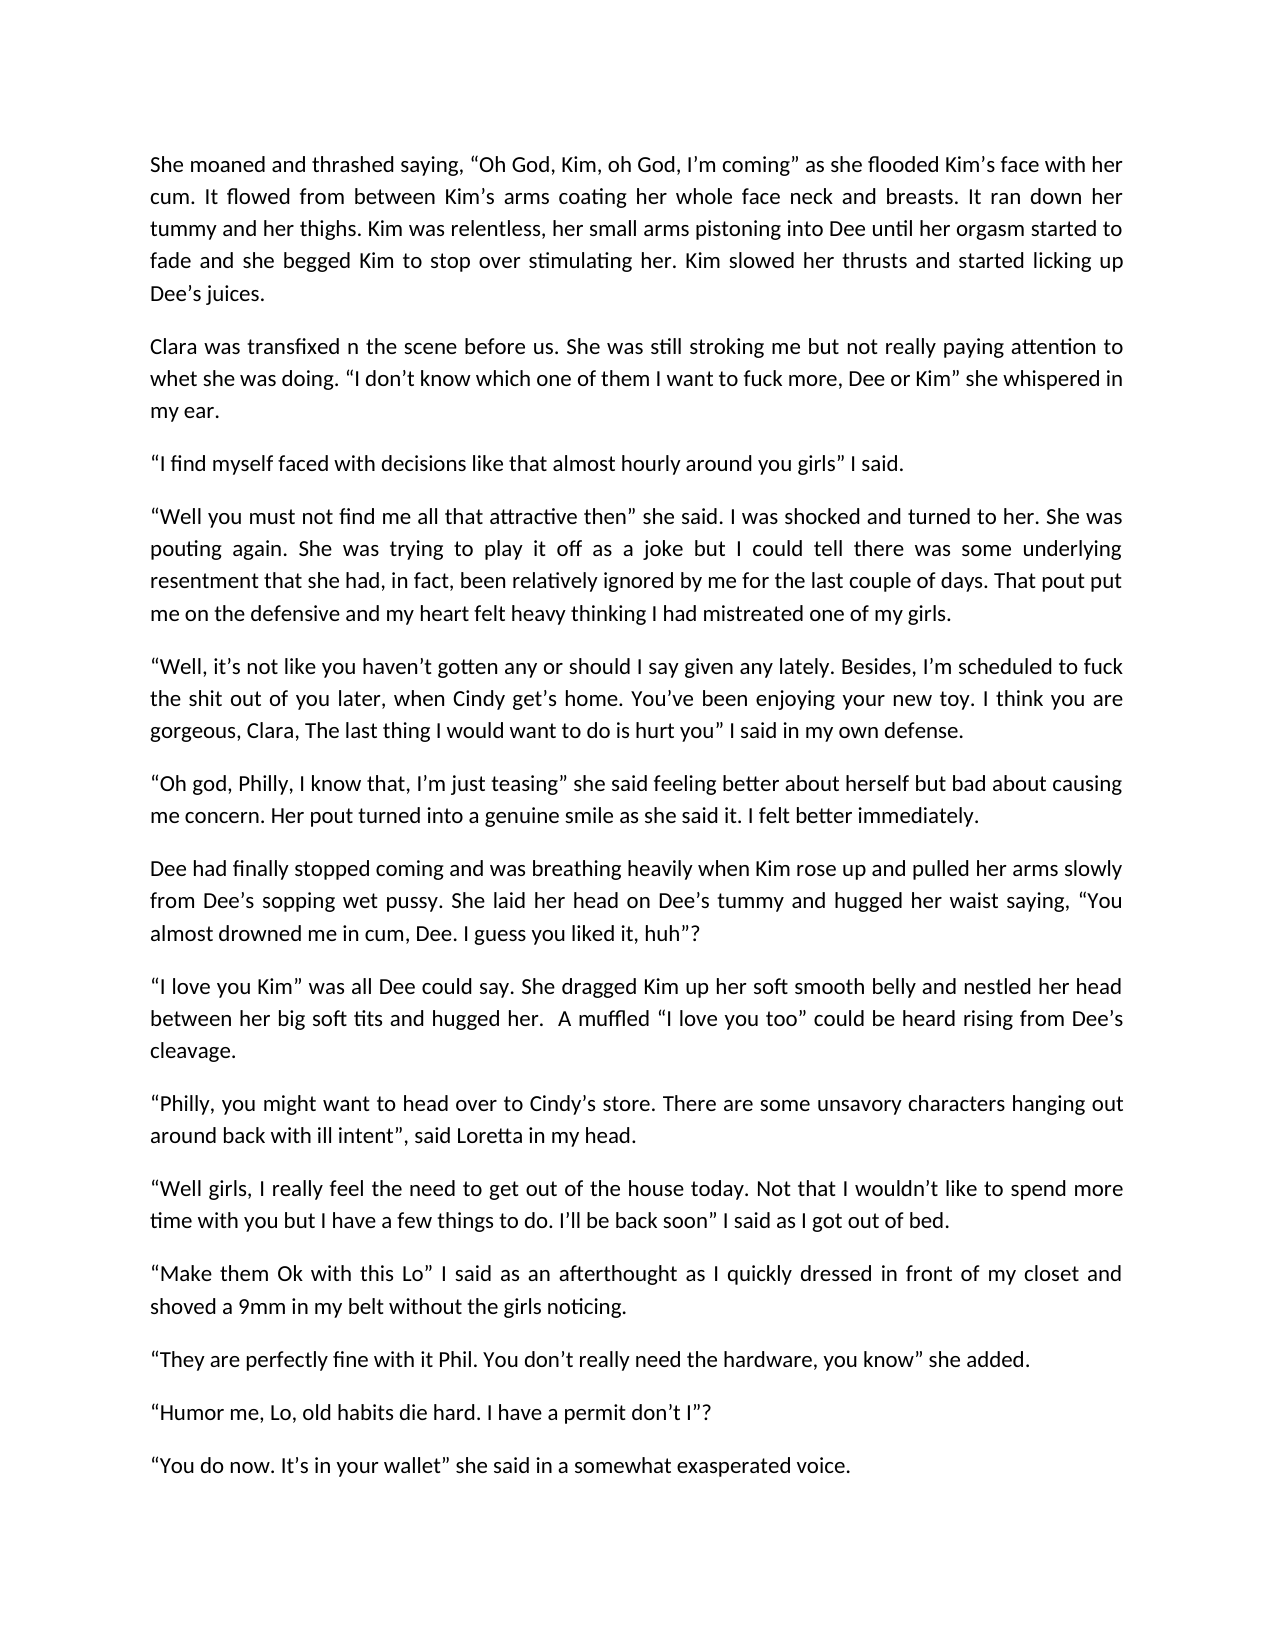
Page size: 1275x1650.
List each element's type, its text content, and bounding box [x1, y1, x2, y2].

text Clara was transfixed n the scene before us. She was still stroking me but not really paying attention to whet she was doing. “I don’t know which one of them I want to fuck more, Dee or Kim” she whispered in my ear. [150, 332, 1125, 424]
text “Make them Ok with this Lo” I said as an afterthought as I quickly dressed in front of my closet and shoved a 9mm in my belt without the girls noticing. [150, 1259, 1125, 1320]
text “Oh god, Philly, I know that, I’m just teasing” she said feeling better about herself but bad about causing me concern. Her pout turned into a genuine smile as she said it. I felt better immediately. [150, 769, 1125, 829]
text “They are perfectly fine with it Phil. You don’t really need the hardware, you know” she added. [150, 1345, 1125, 1373]
text “Philly, you might want to head over to Cindy’s store. There are some unsavory characters hanging out around back with ill intent”, said Loretta in my head. [150, 1089, 1125, 1149]
text “I find myself faced with decisions like that almost hourly around you girls” I said. [150, 449, 1125, 477]
text “You do now. It’s in your wallet” she said in a somewhat exasperated voice. [150, 1451, 1125, 1479]
text “Well you must not find me all that attractive then” she said. I was shocked and turned to her. She was pouting again. She was trying to play it off as a joke but I could tell there was some underlying resentment that she had, in fact, been relatively ignored by me for the last couple of days. That pout put me on the defensive and my heart felt heavy thinking I had mistreated one of my girls. [150, 502, 1125, 627]
text Dee had finally stopped coming and was breathing heavily when Kim rose up and pulled her arms slowly from Dee’s sopping wet pussy. She laid her head on Dee’s tummy and hugged her waist saying, “You almost drowned me in cum, Dee. I guess you liked it, huh”? [150, 854, 1125, 947]
text “Well girls, I really feel the need to get out of the house today. Not that I wouldn’t like to spend more time with you but I have a few things to do. I’ll be back soon” I said as I got out of bed. [150, 1174, 1125, 1234]
text “I love you Kim” was all Dee could say. She dragged Kim up her soft smooth belly and nestled her head between her big soft tits and hugged her. A muffled “I love you too” could be heard rising from Dee’s cleavage. [150, 972, 1125, 1064]
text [150, 150, 1125, 307]
text “Well, it’s not like you haven’t gotten any or should I say given any lately. Besides, I’m scheduled to fuck the shit out of you later, when Cindy get’s home. You’ve been enjoying your new toy. I think you are gorgeous, Clara, The last thing I would want to do is hurt you” I said in my own defense. [150, 652, 1125, 744]
text “Humor me, Lo, old habits die hard. I have a permit don’t I”? [150, 1398, 1125, 1426]
